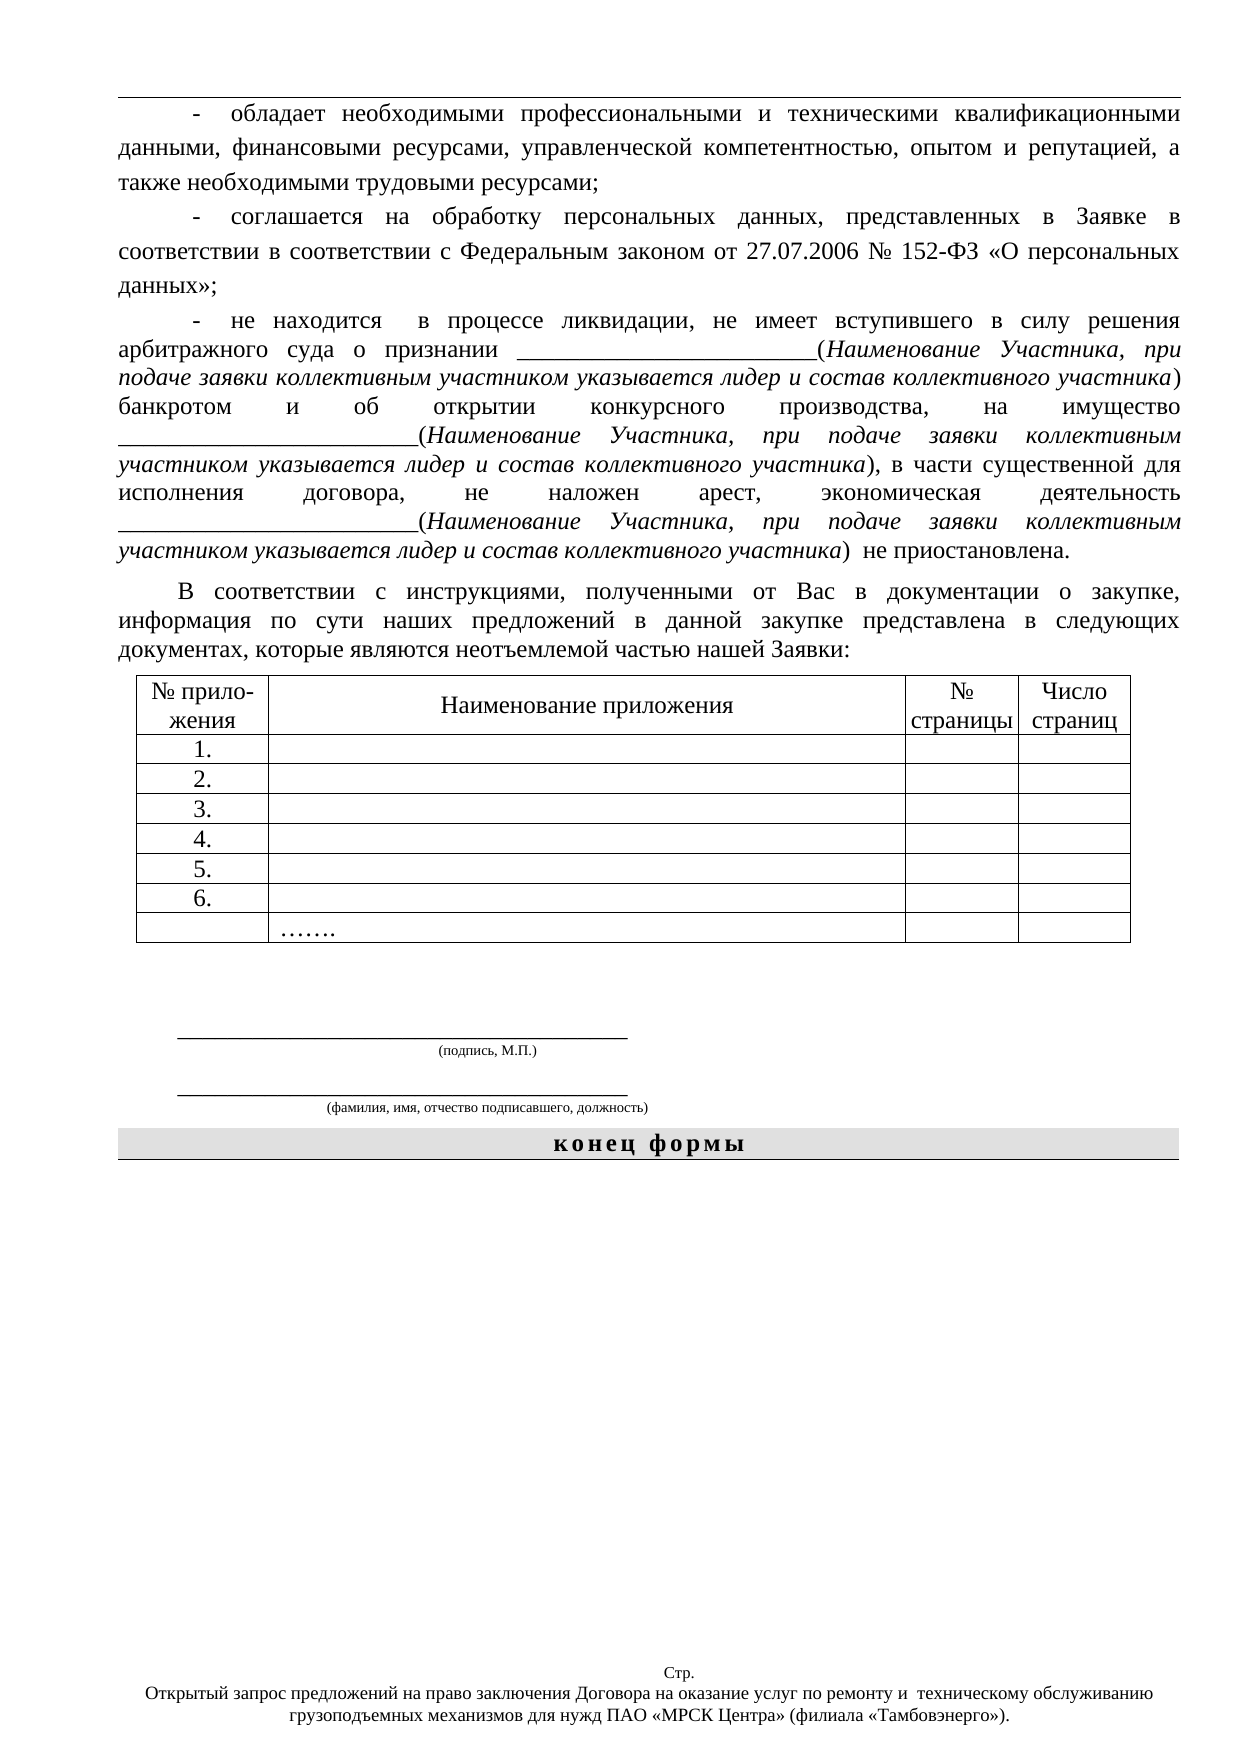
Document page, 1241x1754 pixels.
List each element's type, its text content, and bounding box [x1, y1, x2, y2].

list обладает необходимыми профессиональными и техническими квалификационными данными, финансовыми ресурсами, управленческой компетентностью, опытом и репутацией, а также необходимыми трудовыми ресурсами; [118, 98, 1181, 196]
table_cell [137, 913, 268, 942]
table_cell [1019, 913, 1130, 942]
table_cell [1019, 735, 1130, 763]
table_cell 6. [137, 884, 268, 912]
table_cell 4. [137, 824, 268, 853]
table_cell [269, 854, 905, 882]
table_header № прило-жения [137, 676, 268, 733]
text конец формы [118, 1128, 1179, 1159]
table_header Число страниц [1019, 676, 1130, 733]
table_cell [906, 794, 1018, 823]
text (подпись, М.П.) [118, 1042, 797, 1071]
table_cell [1019, 824, 1130, 853]
table_cell [906, 913, 1018, 942]
table_cell 1. [137, 735, 268, 763]
table_cell [269, 794, 905, 823]
text В соответствии с инструкциями, полученными от Вас в документации о закупке, информация по сути наших предложений в данной закупке представлена в следующих документах, которые являются неотъемлемой частью нашей Заявки: [118, 576, 1181, 662]
table_cell [269, 764, 905, 793]
table_cell [269, 824, 905, 853]
list не находится в процессе ликвидации, не имеет вступившего в силу решения арбитражного суда о признании ________________________(Наименование Участника, при подаче заявки коллективным участником указывается лидер и состав коллективного участника) банкротом и об открытии конкурсного производства, на имущество ________________________(Наименование Участника, при подаче заявки коллективным участником указывается лидер и состав коллективного участника), в части существенной для исполнения договора, не наложен арест, экономическая деятельность ________________________(Наименование Участника, при подаче заявки коллективным участником указывается лидер и состав коллективного участника) не приостановлена. [118, 305, 1181, 564]
table_header № страницы [906, 676, 1018, 733]
table_header Наименование приложения [269, 676, 905, 733]
table_cell [1019, 884, 1130, 912]
table_cell [1019, 854, 1130, 882]
table_cell 2. [137, 764, 268, 793]
text ____________________________________ [118, 1013, 1181, 1042]
table_cell [269, 735, 905, 763]
table_cell [906, 824, 1018, 853]
table_cell [1019, 764, 1130, 793]
list соглашается на обработку персональных данных, представленных в Заявке в соответствии в соответствии с Федеральным законом от 27.07.2006 № 152-ФЗ «О персональных данных»; [118, 201, 1181, 299]
table_cell 5. [137, 854, 268, 882]
text (фамилия, имя, отчество подписавшего, должность) [118, 1099, 797, 1128]
table_cell [906, 854, 1018, 882]
table_cell [906, 764, 1018, 793]
text ____________________________________ [118, 1071, 1181, 1099]
table_cell [269, 884, 905, 912]
table_cell ……. [269, 913, 905, 942]
table_cell 3. [137, 794, 268, 823]
table_cell [1019, 794, 1130, 823]
table_cell [906, 735, 1018, 763]
table_cell [906, 884, 1018, 912]
